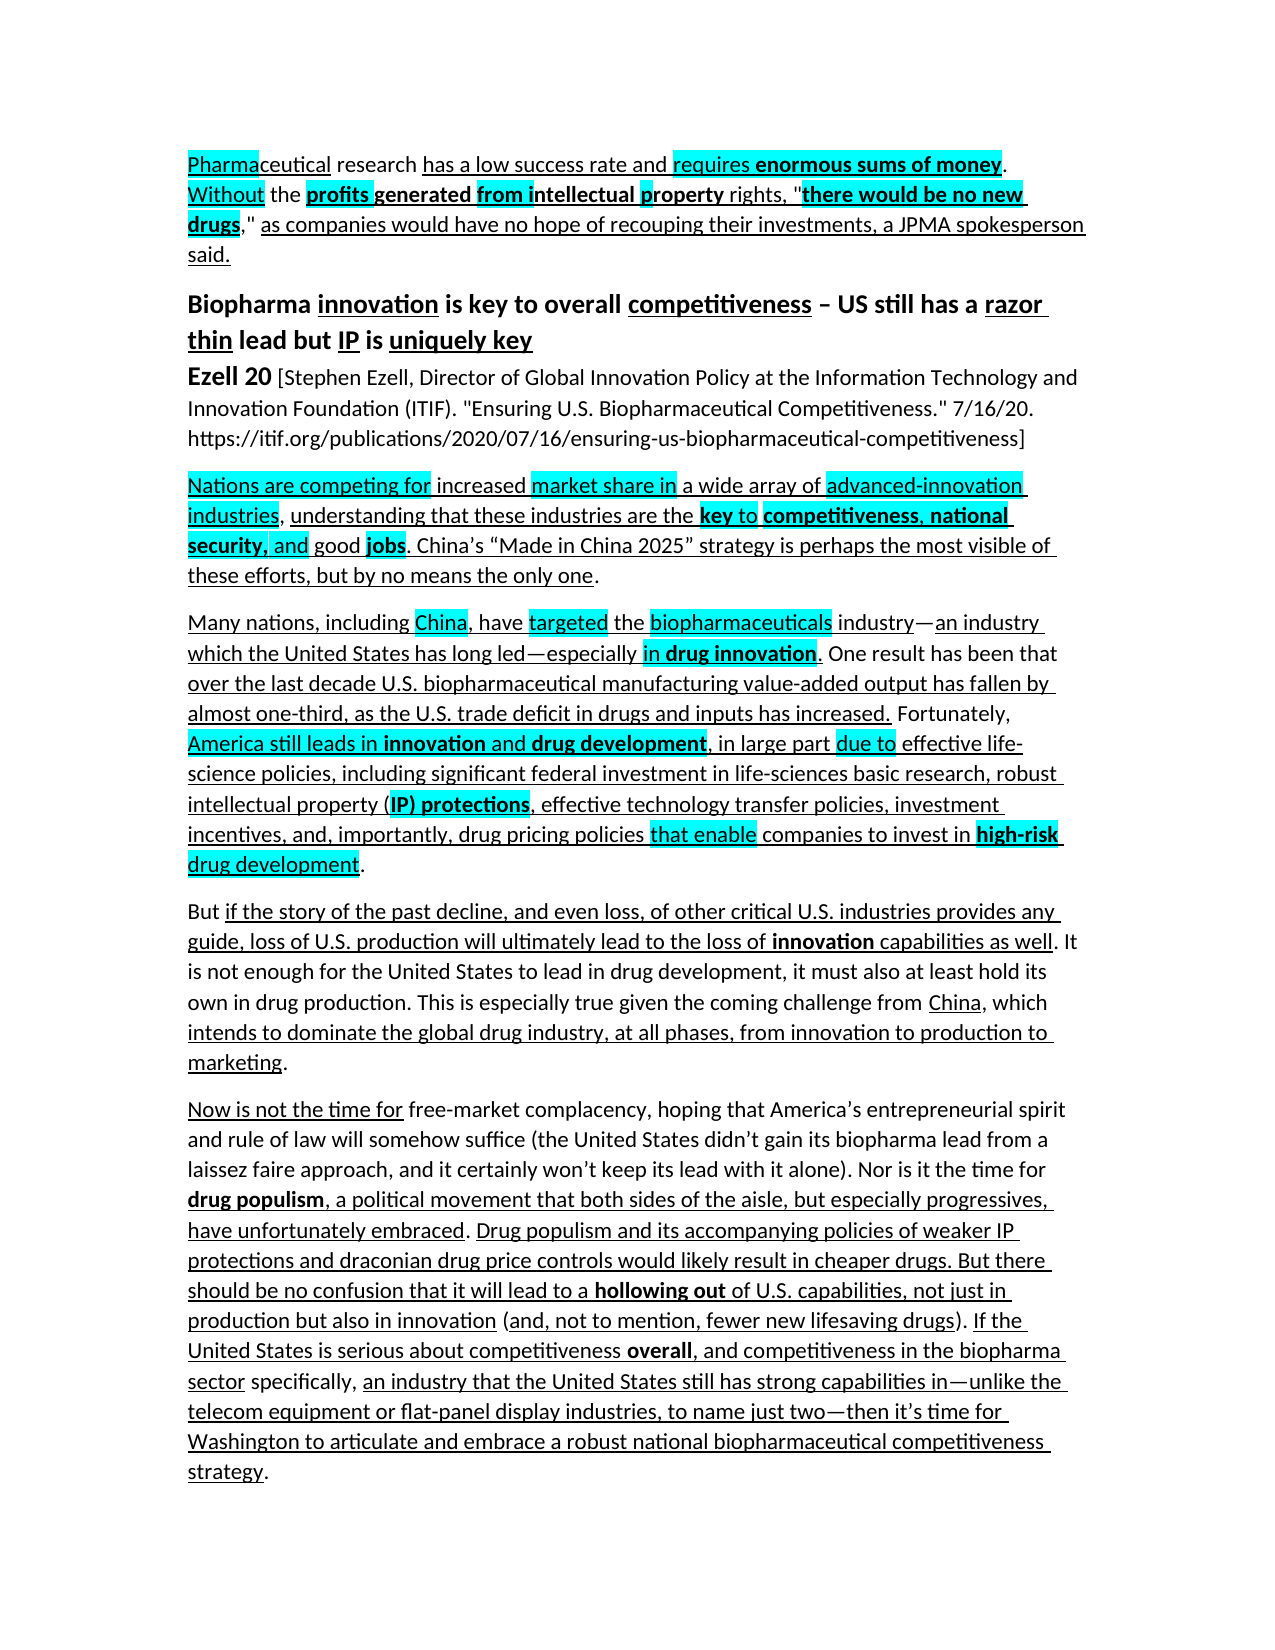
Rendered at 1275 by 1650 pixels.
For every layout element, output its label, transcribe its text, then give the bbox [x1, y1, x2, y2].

subtitle Biopharma innovation is key to overall competitiveness – US still has a razor thin lead but IP is uniquely key [187, 287, 1087, 356]
text Now is not the time for free-market complacency, hoping that America’s entrepreneurial spirit and rule of law will somehow suffice (the United States didn’t gain its biopharma lead from a laissez faire approach, and it certainly won’t keep its lead with it alone). Nor is it the time for drug populism, a political movement that both sides of the aisle, but especially progressives, have unfortunately embraced. Drug populism and its accompanying policies of weaker IP protections and draconian drug price controls would likely result in cheaper drugs. But there should be no confusion that it will lead to a hollowing out of U.S. capabilities, not just in production but also in innovation (and, not to mention, fewer new lifesaving drugs). If the United States is serious about competitiveness overall, and competitiveness in the biopharma sector specifically, an industry that the United States still has strong capabilities in—unlike the telecom equipment or flat-panel display industries, to name just two—then it’s time for Washington to articulate and embrace a robust national biopharmaceutical competitiveness strategy. [187, 1095, 1087, 1486]
text But if the story of the past decline, and even loss, of other critical U.S. industries provides any guide, loss of U.S. production will ultimately lead to the loss of innovation capabilities as well. It is not enough for the United States to lead in drug development, it must also at least hold its own in drug production. This is especially true given the coming challenge from China, which intends to dominate the global drug industry, at all phases, from innovation to production to marketing. [187, 897, 1087, 1076]
text Pharmaceutical research has a low success rate and requires enormous sums of money. Without the profits generated from intellectual property rights, "there would be no new drugs," as companies would have no hope of recouping their investments, a JPMA spokesperson said. [187, 150, 1087, 269]
text Nations are competing for increased market share in a wide array of advanced-innovation industries, understanding that these industries are the key to competitiveness, national security, and good jobs. China’s “Made in China 2025” strategy is perhaps the most visible of these efforts, but by no means the only one. [187, 471, 1087, 590]
text Many nations, including China, have targeted the biopharmaceuticals industry—an industry which the United States has long led—especially in drug innovation. One result has been that over the last decade U.S. biopharmaceutical manufacturing value-added output has fallen by almost one-third, as the U.S. trade deficit in drugs and inputs has increased. Fortunately, America still leads in innovation and drug development, in large part due to effective life-science policies, including significant federal investment in life-sciences basic research, robust intellectual property (IP) protections, effective technology transfer policies, investment incentives, and, importantly, drug pricing policies that enable companies to invest in high-risk drug development. [187, 608, 1087, 878]
text Ezell 20 [Stephen Ezell, Director of Global Innovation Policy at the Information Technology and Innovation Foundation (ITIF). "Ensuring U.S. Biopharmaceutical Competitiveness." 7/16/20. https://itif.org/publications/2020/07/16/ensuring-us-biopharmaceutical-competitiveness] [187, 359, 1087, 452]
